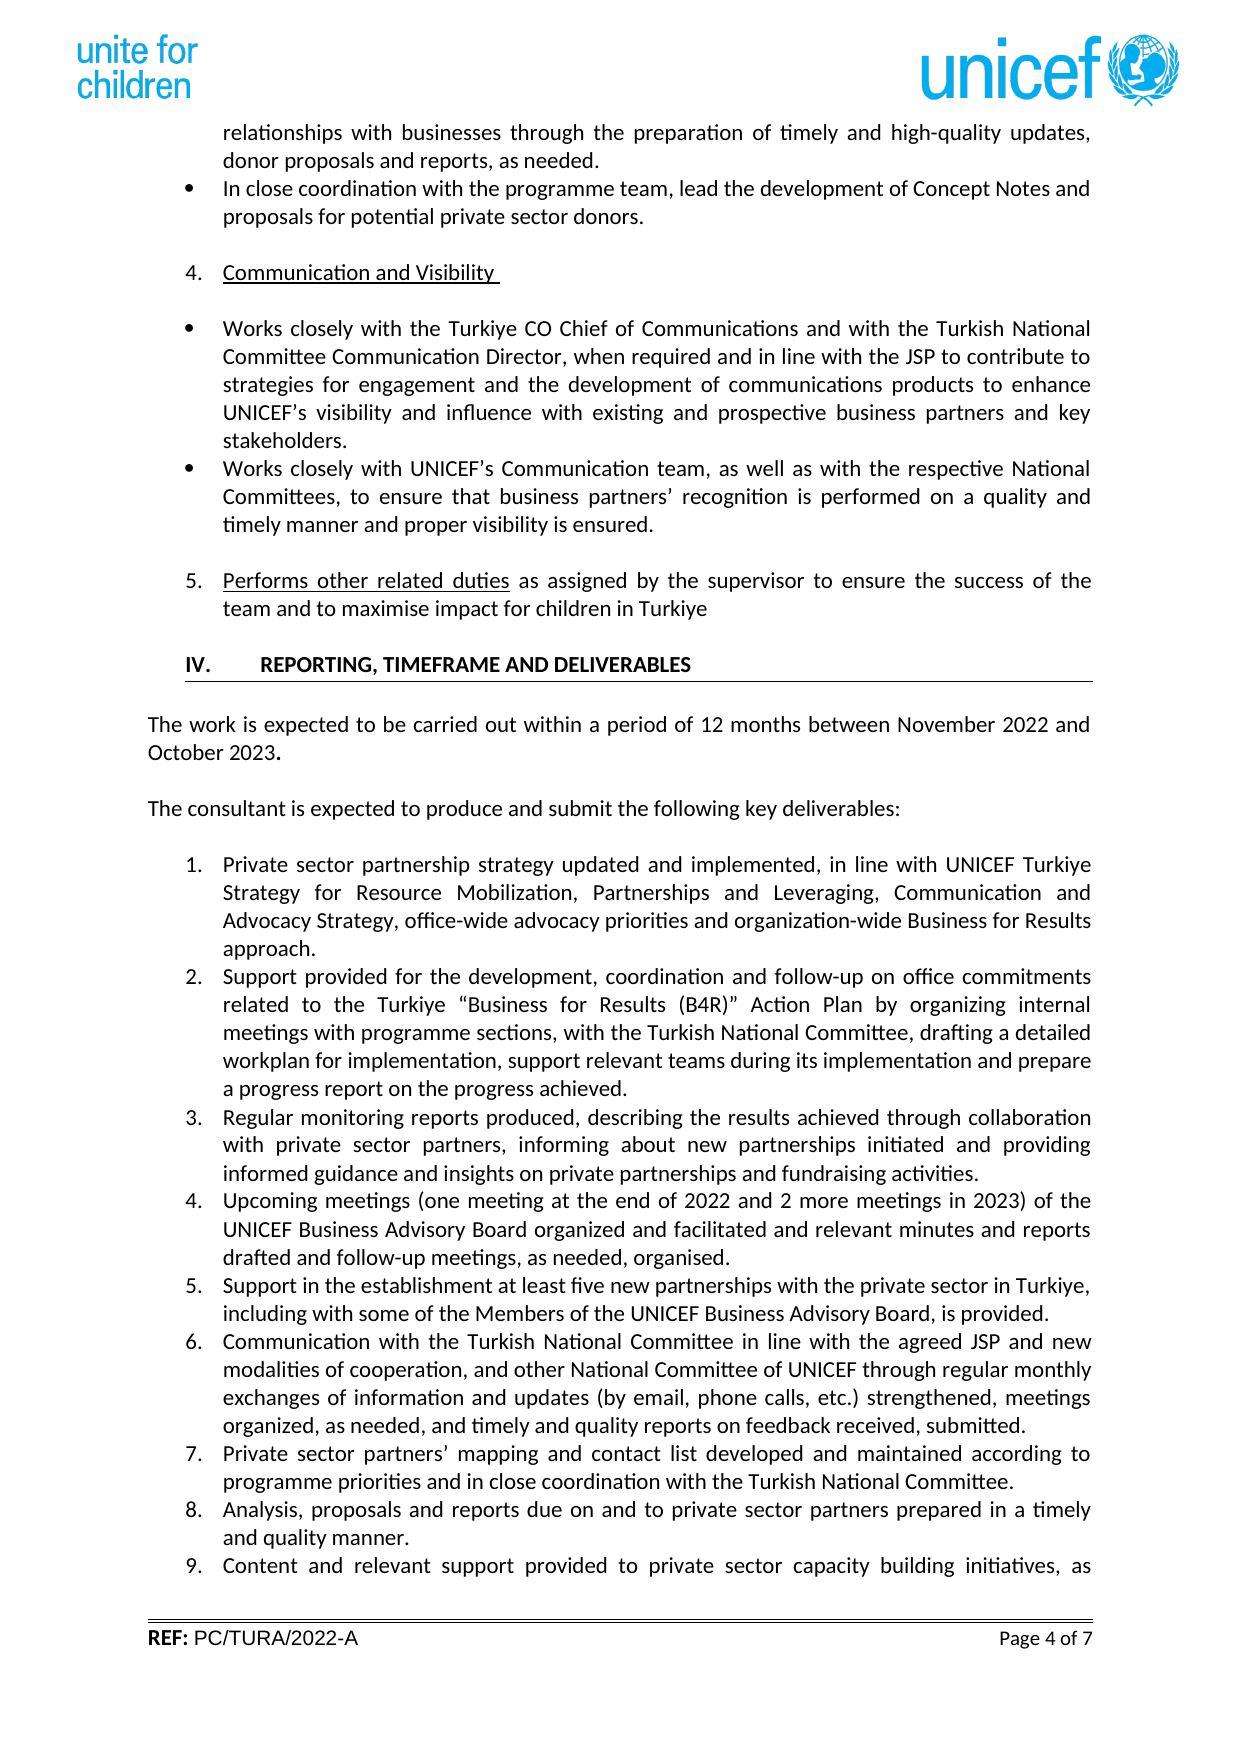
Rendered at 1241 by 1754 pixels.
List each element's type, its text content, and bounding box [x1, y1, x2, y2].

list REPORTING, TIMEFRAME AND DELIVERABLES [185, 651, 1093, 681]
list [185, 118, 1093, 174]
list Upcoming meetings (one meeting at the end of 2022 and 2 more meetings in 2023) of the UNICEF Business Advisory Board organized and facilitated and relevant minutes and reports drafted and follow-up meetings, as needed, organised. [185, 1187, 1093, 1271]
list Support provided for the development, coordination and follow-up on office commitments related to the Turkiye “Business for Results (B4R)” Action Plan by organizing internal meetings with programme sections, with the Turkish National Committee, drafting a detailed workplan for implementation, support relevant teams during its implementation and prepare a progress report on the progress achieved. [185, 962, 1093, 1103]
list Support in the establishment at least five new partnerships with the private sector in Turkiye, including with some of the Members of the UNICEF Business Advisory Board, is provided. [185, 1271, 1093, 1327]
text The work is expected to be carried out within a period of 12 months between November 2022 and October 2023. [148, 710, 1093, 766]
list Communication with the Turkish National Committee in line with the agreed JSP and new modalities of cooperation, and other National Committee of UNICEF through regular monthly exchanges of information and updates (by email, phone calls, etc.) strengthened, meetings organized, as needed, and timely and quality reports on feedback received, submitted. [185, 1327, 1093, 1439]
list Works closely with the Turkiye CO Chief of Communications and with the Turkish National Committee Communication Director, when required and in line with the JSP to contribute to strategies for engagement and the development of communications products to enhance UNICEF’s visibility and influence with existing and prospective business partners and key stakeholders. [185, 314, 1093, 454]
list Communication and Visibility [185, 258, 1093, 286]
list Analysis, proposals and reports due on and to private sector partners prepared in a timely and quality manner. [185, 1495, 1093, 1551]
text The consultant is expected to produce and submit the following key deliverables: [148, 794, 1093, 822]
picture [67, 22, 1185, 112]
list Works closely with UNICEF’s Communication team, as well as with the respective National Committees, to ensure that business partners’ recognition is performed on a quality and timely manner and proper visibility is ensured. [185, 454, 1093, 538]
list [185, 1551, 1093, 1579]
list Performs other related duties as assigned by the supervisor to ensure the success of the team and to maximise impact for children in Turkiye [185, 567, 1093, 623]
list In close coordination with the programme team, lead the development of Concept Notes and proposals for potential private sector donors. [185, 174, 1093, 230]
list Private sector partnership strategy updated and implemented, in line with UNICEF Turkiye Strategy for Resource Mobilization, Partnerships and Leveraging, Communication and Advocacy Strategy, office-wide advocacy priorities and organization-wide Business for Results approach. [185, 850, 1093, 962]
list Private sector partners’ mapping and contact list developed and maintained according to programme priorities and in close coordination with the Turkish National Committee. [185, 1439, 1093, 1495]
list Regular monitoring reports produced, describing the results achieved through collaboration with private sector partners, informing about new partnerships initiated and providing informed guidance and insights on private partnerships and fundraising activities. [185, 1103, 1093, 1187]
